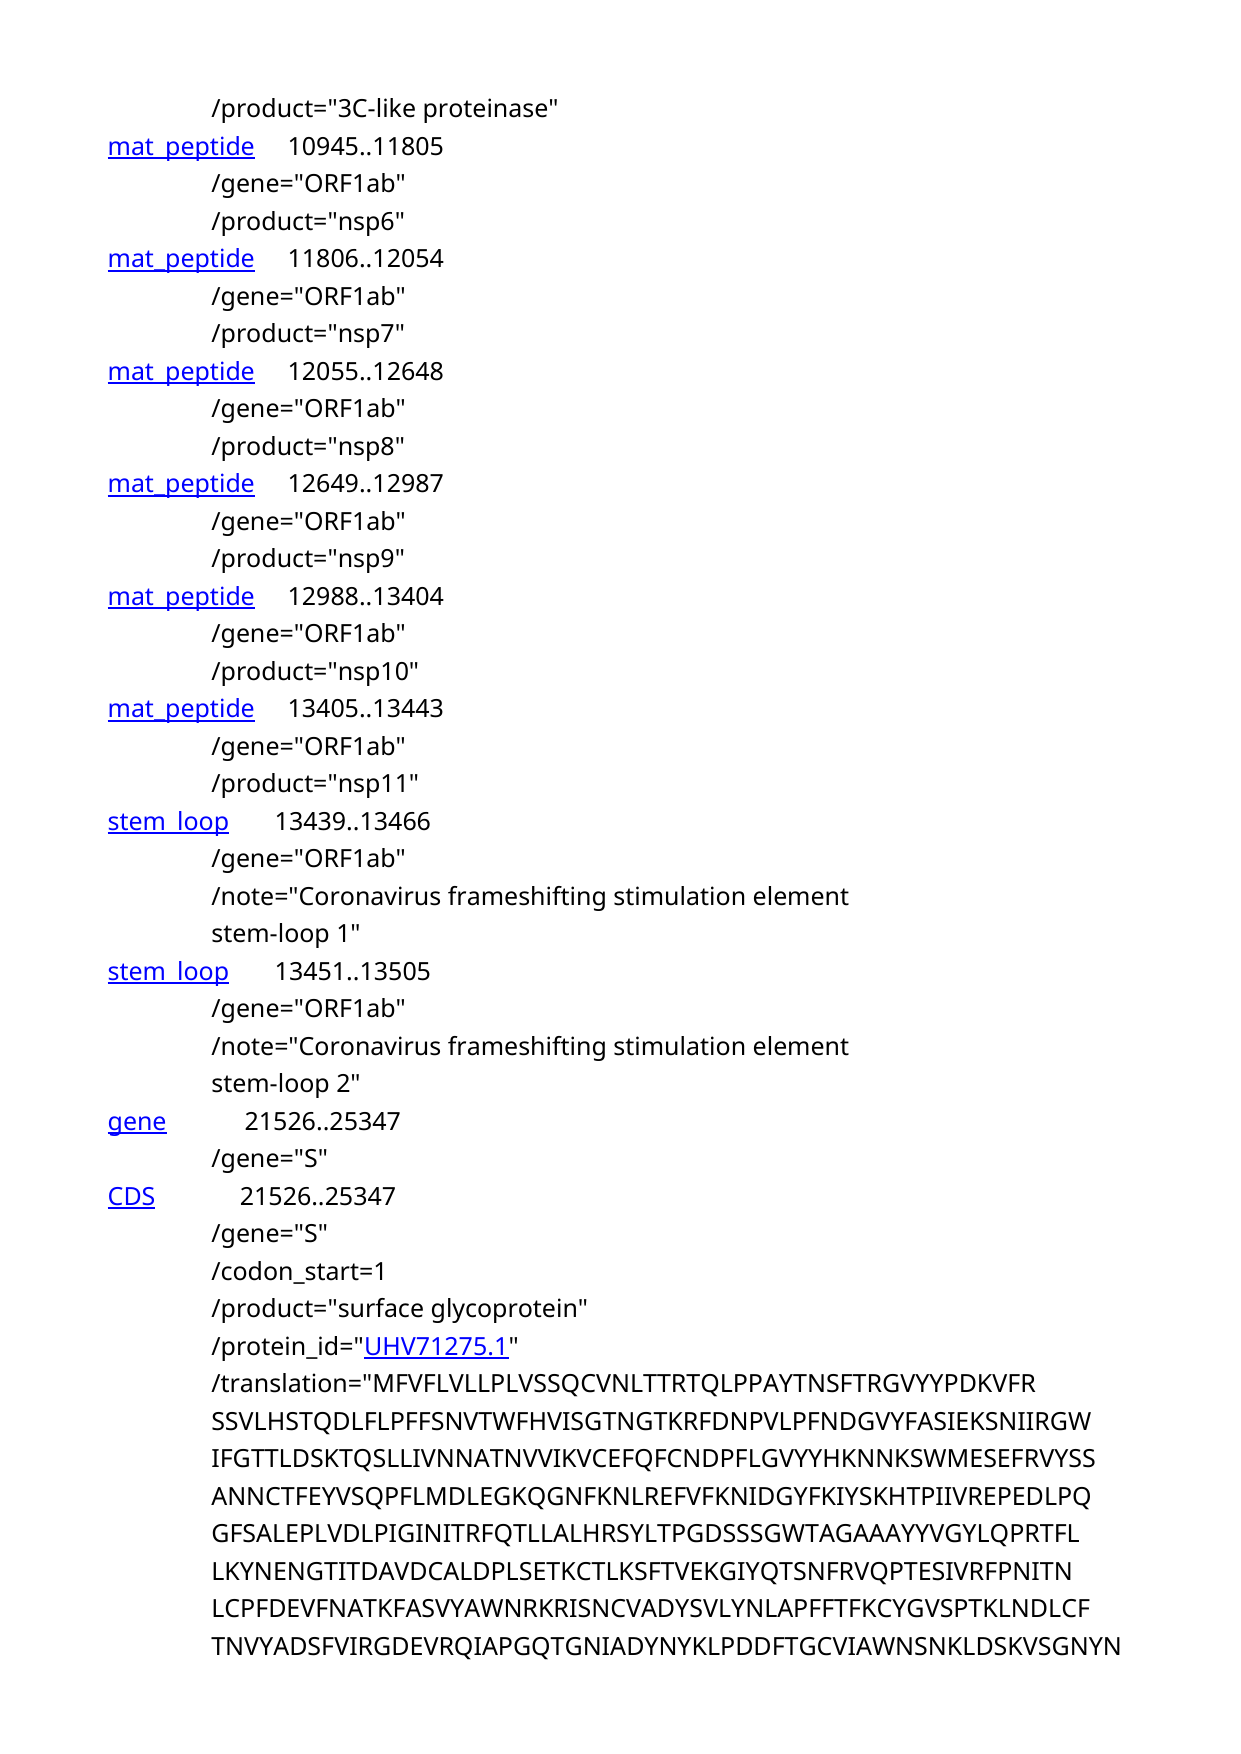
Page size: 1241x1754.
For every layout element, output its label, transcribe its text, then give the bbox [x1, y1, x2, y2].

text /gene="ORF1ab" [75, 502, 1165, 539]
text /gene="ORF1ab" [75, 839, 1165, 877]
text GFSALEPLVDLPIGINITRFQTLLALHRSYLTPGDSSSGWTAGAAAYYVGYLQPRTFL [75, 1514, 1165, 1552]
text /codon_start=1 [75, 1252, 1165, 1289]
text TNVYADSFVIRGDEVRQIAPGQTGNIADYNYKLPDDFTGCVIAWNSNKLDSKVSGNYN [75, 1627, 1165, 1664]
text /note="Coronavirus frameshifting stimulation element [75, 877, 1165, 914]
text ANNCTFEYVSQPFLMDLEGKQGNFKNLREFVFKNIDGYFKIYSKHTPIIVREPEDLPQ [75, 1477, 1165, 1514]
text /gene="ORF1ab" [75, 389, 1165, 427]
text /product="nsp8" [75, 427, 1165, 464]
text LKYNENGTITDAVDCALDPLSETKCTLKSFTVEKGIYQTSNFRVQPTESIVRFPNITN [75, 1552, 1165, 1589]
text /protein_id="UHV71275.1" [75, 1327, 1165, 1364]
text stem_loop 13451..13505 [75, 952, 1165, 989]
text mat_peptide 11806..12054 [75, 239, 1165, 277]
text stem-loop 1" [75, 914, 1165, 952]
text /note="Coronavirus frameshifting stimulation element [75, 1027, 1165, 1064]
text /product="nsp11" [75, 764, 1165, 802]
text gene 21526..25347 [75, 1102, 1165, 1139]
text /translation="MFVFLVLLPLVSSQCVNLTTRTQLPPAYTNSFTRGVYYPDKVFR [75, 1364, 1165, 1402]
text mat_peptide 12055..12648 [75, 352, 1165, 389]
text /product="nsp9" [75, 539, 1165, 577]
text mat_peptide 10945..11805 [75, 127, 1165, 164]
text LCPFDEVFNATKFASVYAWNRKRISNCVADYSVLYNLAPFFTFKCYGVSPTKLNDLCF [75, 1589, 1165, 1627]
text SSVLHSTQDLFLPFFSNVTWFHVISGTNGTKRFDNPVLPFNDGVYFASIEKSNIIRGW [75, 1402, 1165, 1439]
text mat_peptide 12649..12987 [75, 464, 1165, 502]
text CDS 21526..25347 [75, 1177, 1165, 1214]
text /product="nsp10" [75, 652, 1165, 689]
text /gene="S" [75, 1139, 1165, 1177]
text /gene="ORF1ab" [75, 164, 1165, 202]
text IFGTTLDSKTQSLLIVNNATNVVIKVCEFQFCNDPFLGVYYHKNNKSWMESEFRVYSS [75, 1439, 1165, 1477]
text /gene="S" [75, 1214, 1165, 1252]
text stem-loop 2" [75, 1064, 1165, 1102]
text mat_peptide 13405..13443 [75, 689, 1165, 727]
text /product="3C-like proteinase" [75, 89, 1165, 127]
text /gene="ORF1ab" [75, 727, 1165, 764]
text /product="nsp6" [75, 202, 1165, 239]
text stem_loop 13439..13466 [75, 802, 1165, 839]
text /product="nsp7" [75, 314, 1165, 352]
text /gene="ORF1ab" [75, 614, 1165, 652]
text /gene="ORF1ab" [75, 989, 1165, 1027]
text /product="surface glycoprotein" [75, 1289, 1165, 1327]
text mat_peptide 12988..13404 [75, 577, 1165, 614]
text /gene="ORF1ab" [75, 277, 1165, 314]
